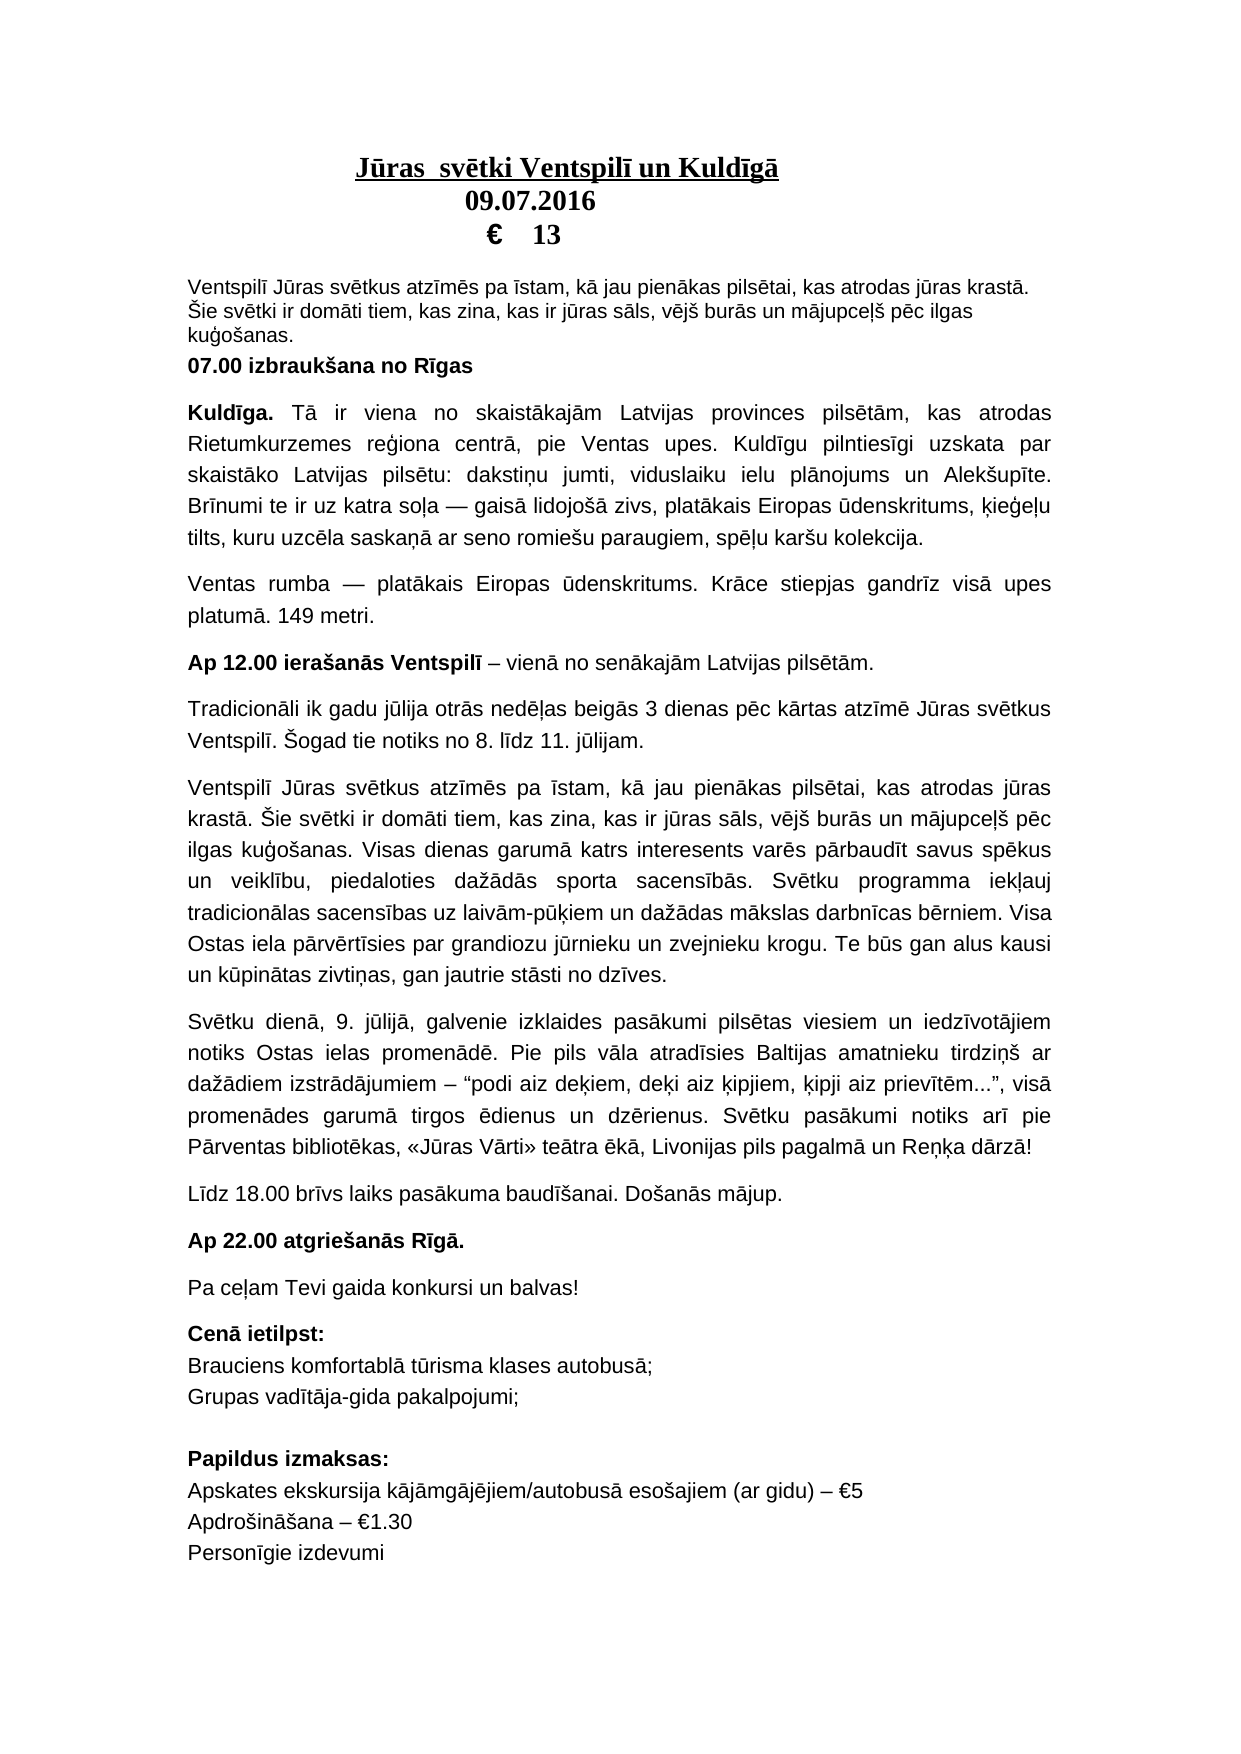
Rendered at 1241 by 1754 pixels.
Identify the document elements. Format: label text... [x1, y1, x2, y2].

text Līdz 18.00 brīvs laiks pasākuma baudīšanai. Došanās mājup. [187, 1175, 1053, 1206]
subtitle Jūras svētki Ventspilī un Kuldīgā [187, 150, 1053, 183]
text Ventspilī Jūras svētkus atzīmēs pa īstam, kā jau pienākas pilsētai, kas atrodas jūras krastā. Šie svētki ir domāti tiem, kas zina, kas ir jūras sāls, vējš burās un mājupceļš pēc ilgas kuģošanas. Visas dienas garumā katrs interesents varēs pārbaudīt savus spēkus un veiklību, piedaloties dažādās sporta sacensībās. Svētku programma iekļauj tradicionālas sacensības uz laivām-pūķiem un dažādas mākslas darbnīcas bērniem. Visa Ostas iela pārvērtīsies par grandiozu jūrnieku un zvejnieku krogu. Te būs gan alus kausi un kūpinātas zivtiņas, gan jautrie stāsti no dzīves. [187, 768, 1053, 987]
text Ap 12.00 ierašanās Ventspilī – vienā no senākajām Latvijas pilsētām. [187, 643, 1053, 675]
text 07.00 izbraukšana no Rīgas [187, 347, 1053, 378]
text Pa ceļam Tevi gaida konkursi un balvas! [187, 1268, 1053, 1300]
text Tradicionāli ik gadu jūlija otrās nedēļas beigās 3 dienas pēc kārtas atzīmē Jūras svētkus Ventspilī. Šogad tie notiks no 8. līdz 11. jūlijam. [187, 690, 1053, 753]
text Cenā ietilpst: Brauciens komfortablā tūrisma klases autobusā; Grupas vadītāja-gida pakalpojumi; Papildus izmaksas: Apskates ekskursija kājāmgājējiem/autobusā esošajiem (ar gidu) – €5 Apdrošināšana – €1.30 Personīgie izdevumi [187, 1315, 1053, 1565]
subtitle € 13 [187, 217, 1053, 251]
text Ventas rumba — platākais Eiropas ūdenskritums. Krāce stiepjas gandrīz visā upes platumā. 149 metri. [187, 565, 1053, 628]
text Ventspilī Jūras svētkus atzīmēs pa īstam, kā jau pienākas pilsētai, kas atrodas jūras krastā. Šie svētki ir domāti tiem, kas zina, kas ir jūras sāls, vējš burās un mājupceļš pēc ilgas kuģošanas. [294, 275, 1053, 347]
subtitle 09.07.2016 [187, 183, 1053, 217]
text Svētku dienā, 9. jūlijā, galvenie izklaides pasākumi pilsētas viesiem un iedzīvotājiem notiks Ostas ielas promenādē. Pie pils vāla atradīsies Baltijas amatnieku tirdziņš ar dažādiem izstrādājumiem – “podi aiz deķiem, deķi aiz ķipjiem, ķipji aiz prievītēm...”, visā promenādes garumā tirgos ēdienus un dzērienus. Svētku pasākumi notiks arī pie Pārventas bibliotēkas, «Jūras Vārti» teātra ēkā, Livonijas pils pagalmā un Reņķa dārzā! [187, 1003, 1053, 1159]
text Kuldīga. Tā ir viena no skaistākajām Latvijas provinces pilsētām, kas atrodas Rietumkurzemes reģiona centrā, pie Ventas upes. Kuldīgu pilntiesīgi uzskata par skaistāko Latvijas pilsētu: dakstiņu jumti, viduslaiku ielu plānojums un Alekšupīte. Brīnumi te ir uz katra soļa — gaisā lidojošā zivs, platākais Eiropas ūdenskritums, ķieģeļu tilts, kuru uzcēla saskaņā ar seno romiešu paraugiem, spēļu karšu kolekcija. [187, 393, 1053, 550]
text Ap 22.00 atgriešanās Rīgā. [187, 1222, 1053, 1253]
